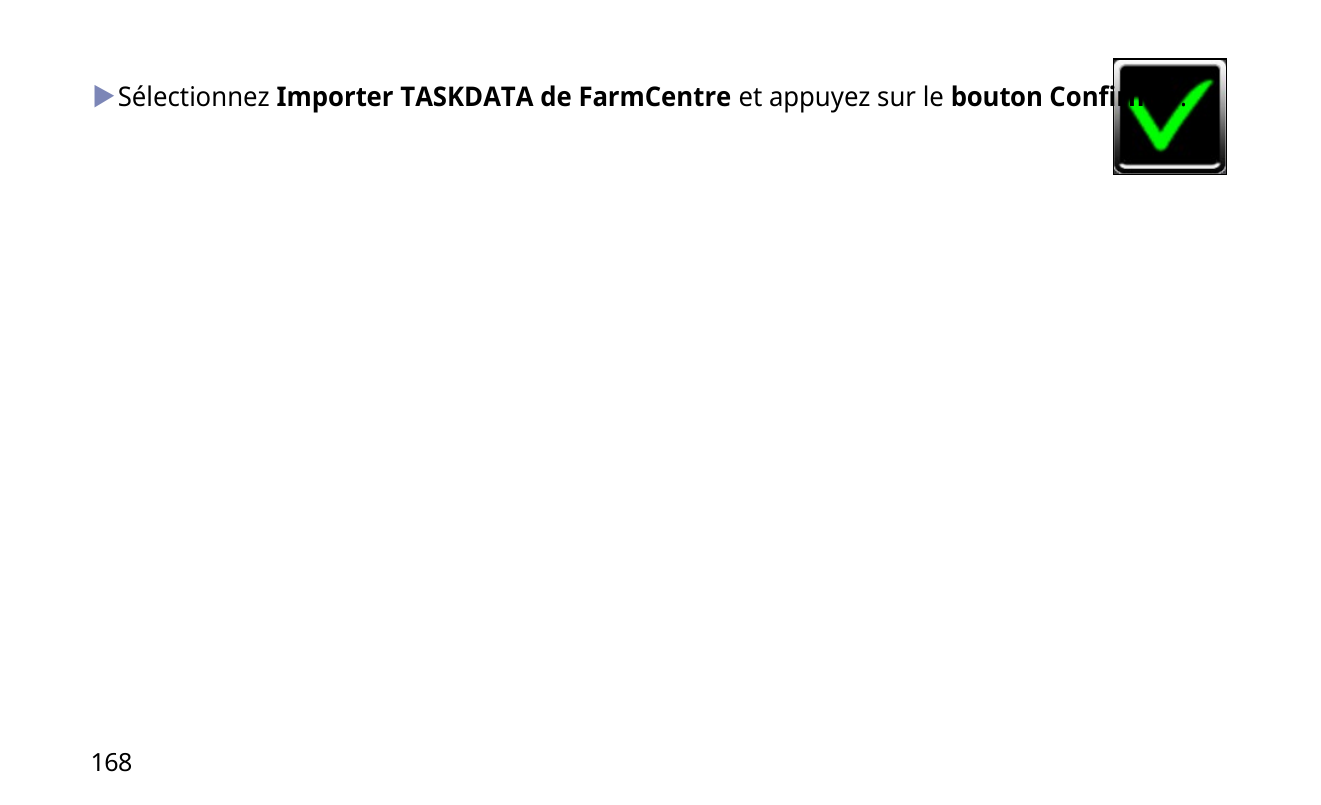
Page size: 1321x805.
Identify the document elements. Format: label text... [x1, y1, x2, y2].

list Sélectionnez Importer TASKDATA de FarmCentre et appuyez sur le bouton Confirmer. [92, 77, 1258, 114]
picture [1114, 114, 1226, 174]
picture [1114, 60, 1226, 77]
